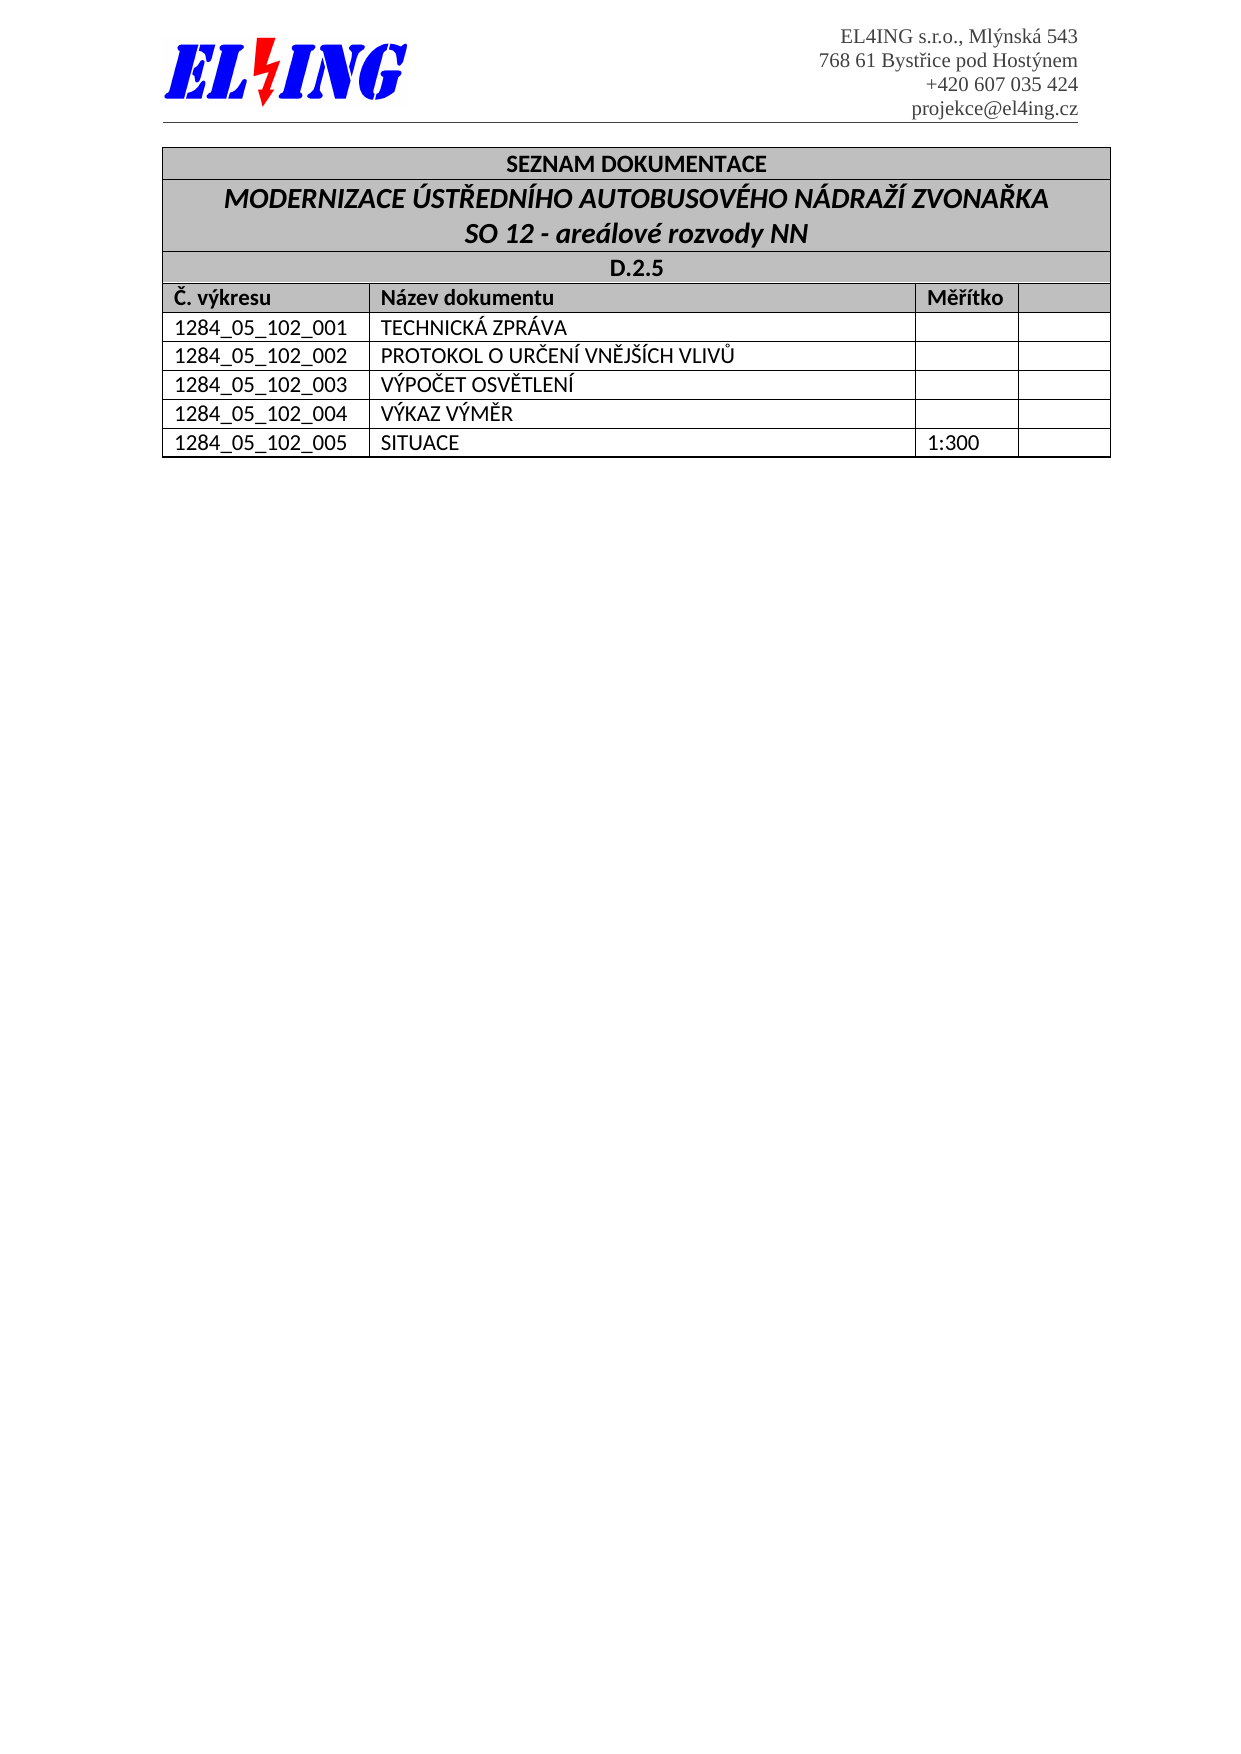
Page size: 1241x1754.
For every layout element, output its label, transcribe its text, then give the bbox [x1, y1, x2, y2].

table_cell VÝPOČET OSVĚTLENÍ [370, 371, 915, 398]
table_cell 1284_05_102_005 [163, 429, 369, 456]
table_cell [916, 342, 1018, 369]
table_cell [916, 371, 1018, 398]
table_cell 1284_05_102_001 [163, 313, 369, 341]
table_cell D.2.5 [163, 252, 1110, 282]
table_cell Měřítko [916, 284, 1018, 312]
table_cell Název dokumentu [370, 284, 915, 312]
table_cell SITUACE [370, 429, 915, 456]
table_cell [916, 400, 1018, 427]
table_cell [1019, 371, 1110, 398]
table_cell [1019, 429, 1110, 456]
table_cell PROTOKOL O URČENÍ VNĚJŠÍCH VLIVŮ [370, 342, 915, 369]
table_cell 1284_05_102_004 [163, 400, 369, 427]
table_cell 1284_05_102_003 [163, 371, 369, 398]
table_cell [1019, 342, 1110, 369]
table_cell 1284_05_102_002 [163, 342, 369, 369]
table_header SEZNAM DOKUMENTACE [163, 148, 1110, 179]
table_cell [1019, 400, 1110, 427]
table_cell [1019, 284, 1110, 312]
table_cell VÝKAZ VÝMĚR [370, 400, 915, 427]
table_cell Č. výkresu [163, 284, 369, 312]
table_cell [916, 313, 1018, 341]
table_cell TECHNICKÁ ZPRÁVA [370, 313, 915, 341]
table_cell [1019, 313, 1110, 341]
table_cell MODERNIZACE ÚSTŘEDNÍHO AUTOBUSOVÉHO NÁDRAŽÍ ZVONAŘKA SO 12 - areálové rozvody NN [163, 180, 1110, 251]
picture [161, 36, 410, 109]
table_cell 1:300 [916, 429, 1018, 456]
